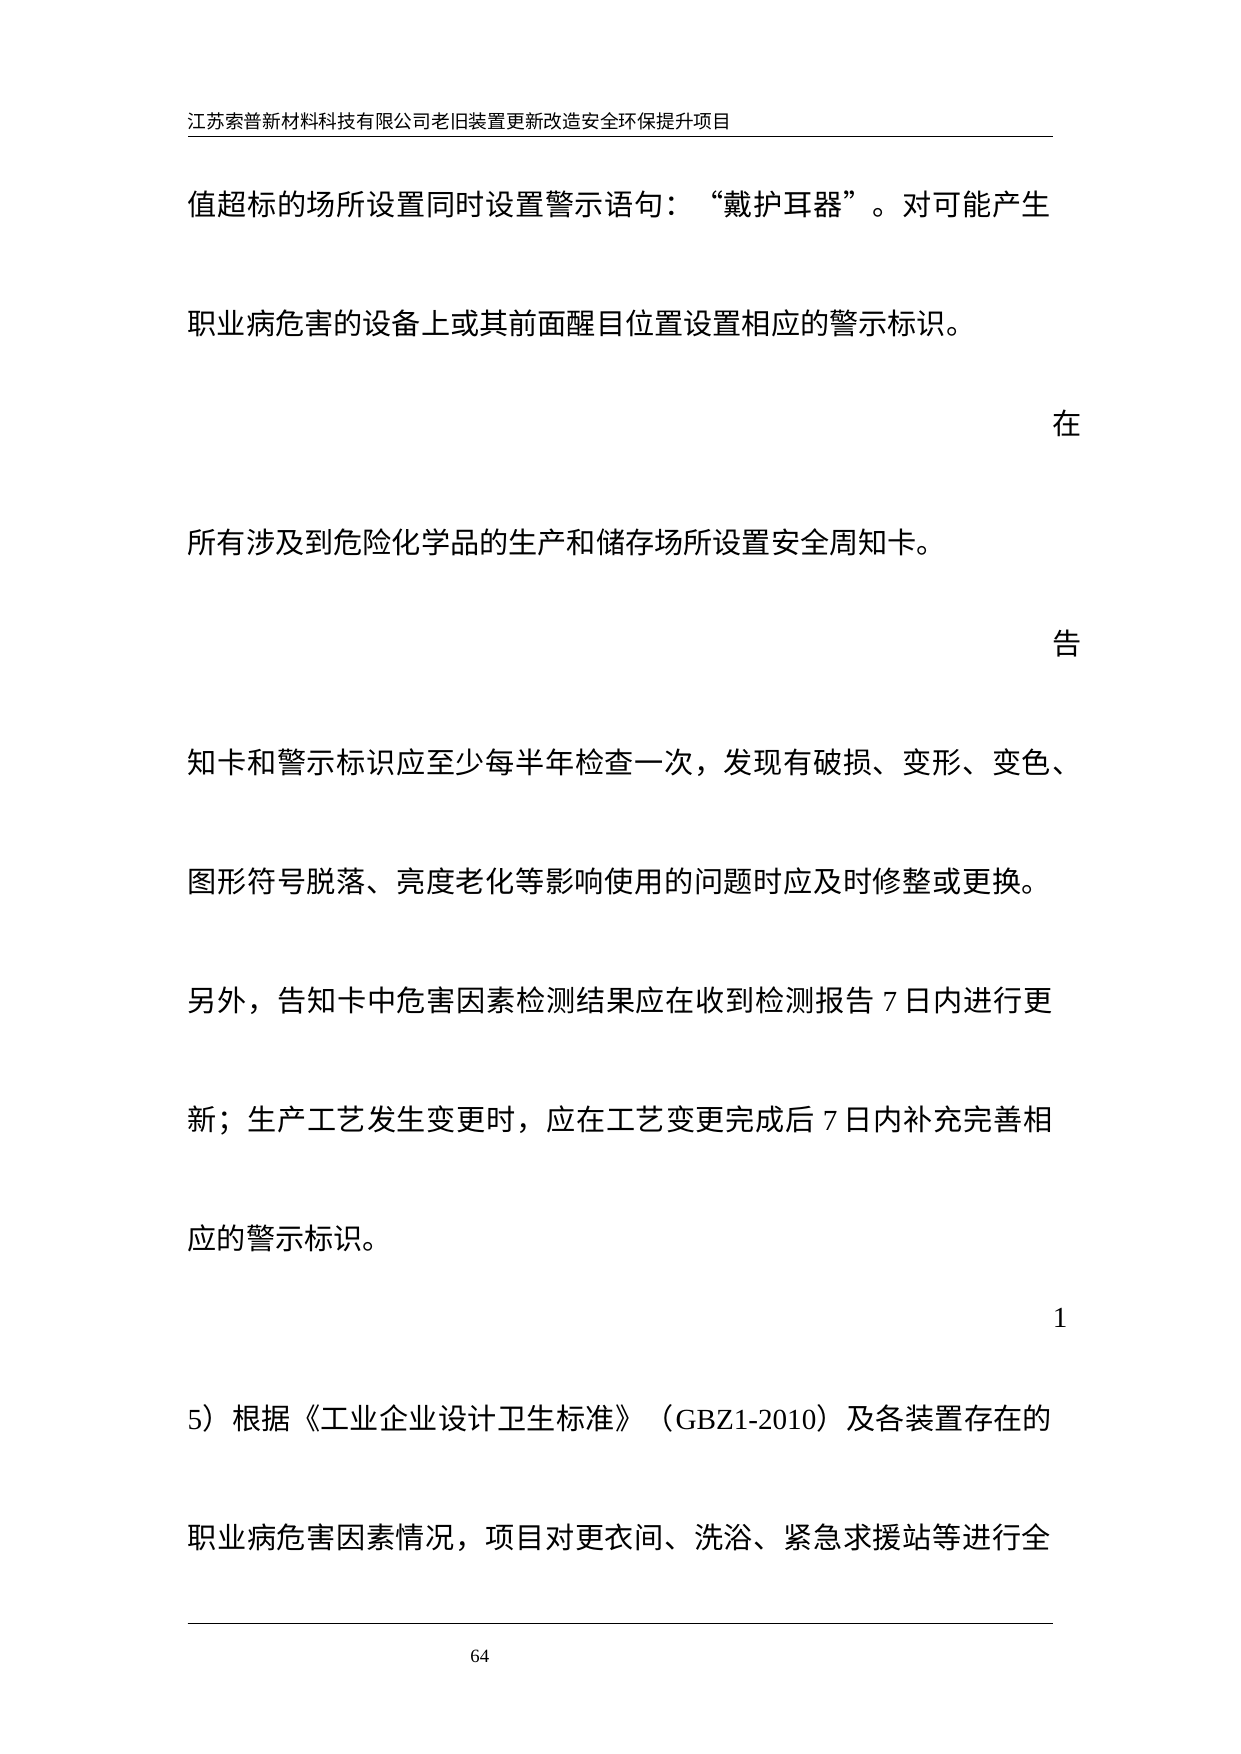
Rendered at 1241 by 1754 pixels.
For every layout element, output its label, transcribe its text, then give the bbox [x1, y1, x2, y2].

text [187, 1298, 1053, 1575]
text 在所有涉及到危险化学品的生产和储存场所设置安全周知卡。 [187, 382, 1053, 581]
text 告知卡和警示标识应至少每半年检查一次，发现有破损、变形、变色、图形符号脱落、亮度老化等影响使用的问题时应及时修整或更换。另外，告知卡中危害因素检测结果应在收到检测报告7日内进行更新；生产工艺发生变更时，应在工艺变更完成后7日内补充完善相应的警示标识。 [187, 602, 1053, 1276]
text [187, 163, 1053, 361]
